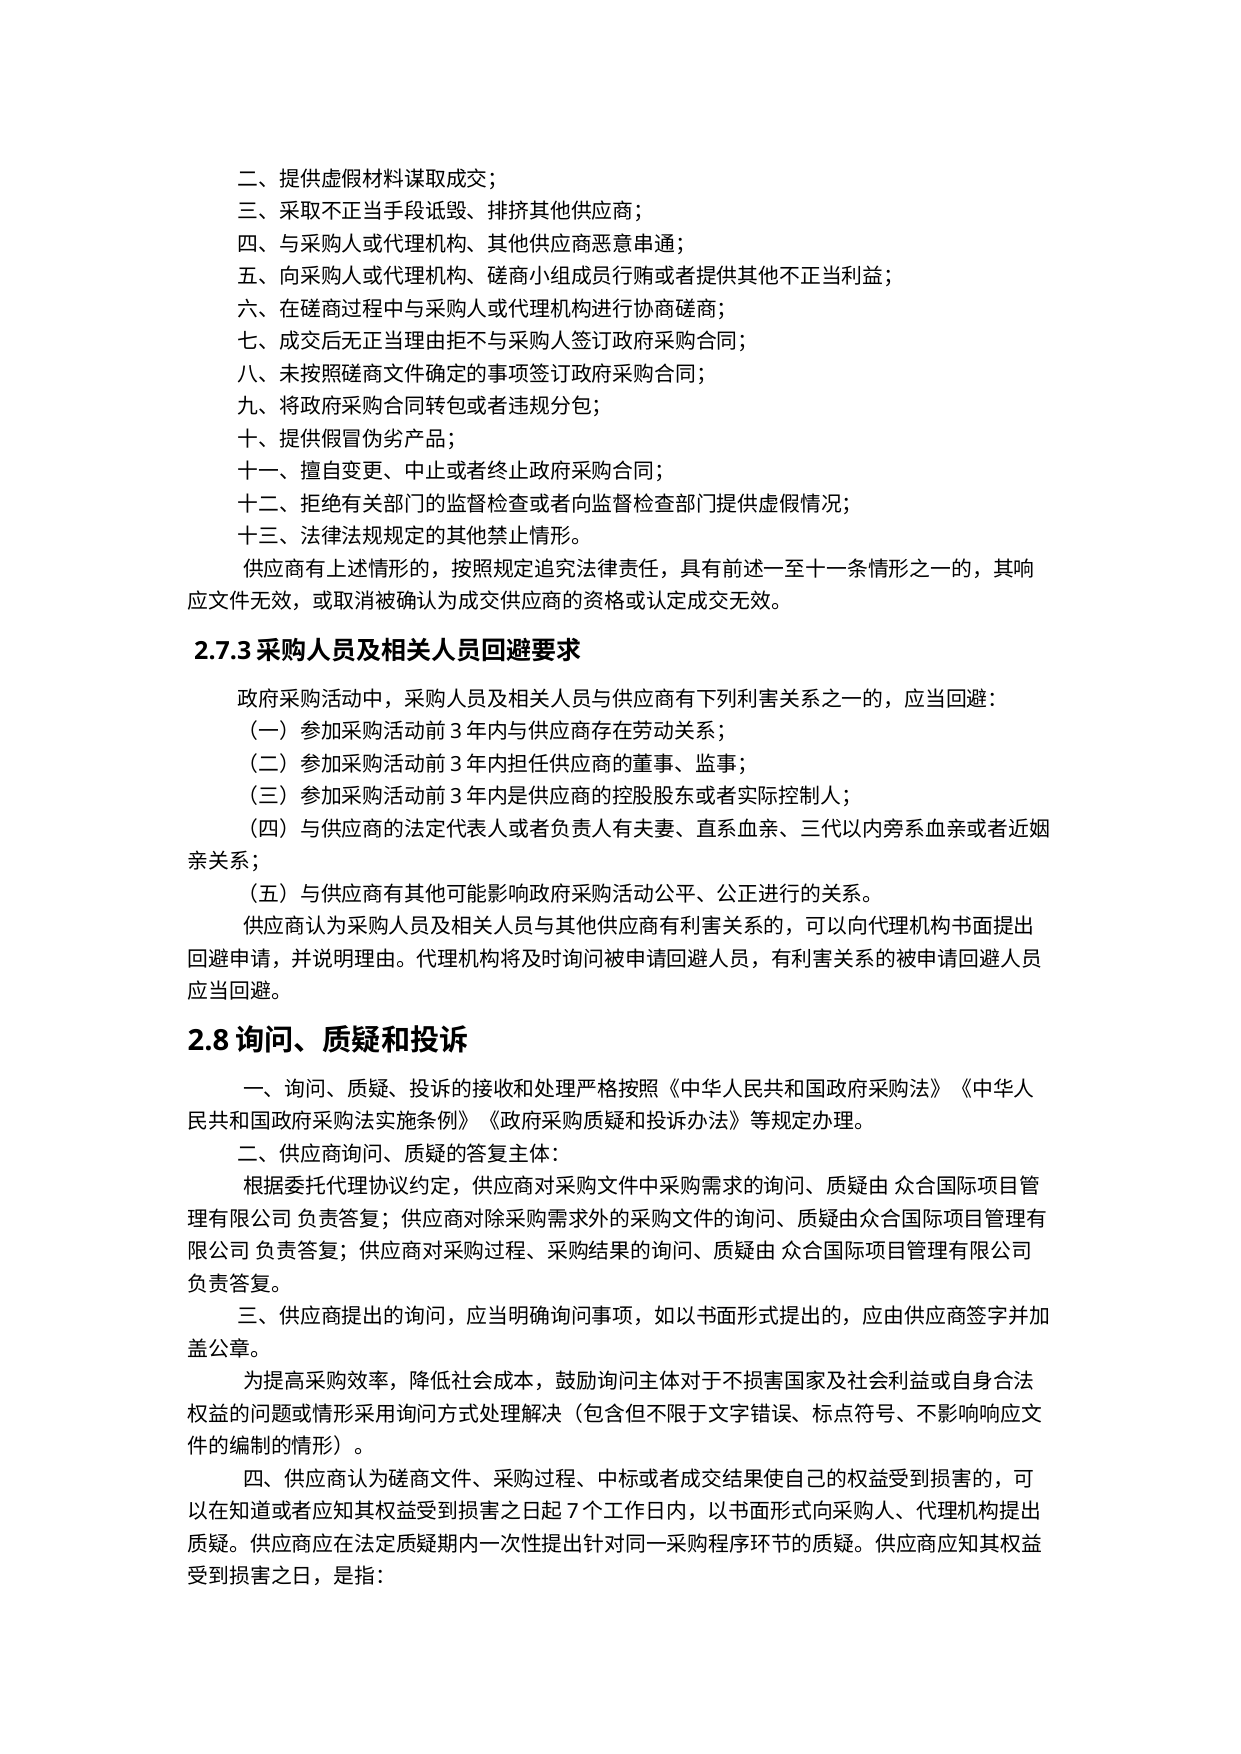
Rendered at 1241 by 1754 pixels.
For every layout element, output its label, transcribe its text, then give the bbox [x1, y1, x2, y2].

text 根据委托代理协议约定，供应商对采购文件中采购需求的询问、质疑由 众合国际项目管理有限公司 负责答复；供应商对除采购需求外的采购文件的询问、质疑由众合国际项目管理有限公司 负责答复；供应商对采购过程、采购结果的询问、质疑由 众合国际项目管理有限公司 负责答复。 [187, 1169, 1053, 1299]
text 十一、擅自变更、中止或者终止政府采购合同； [187, 454, 1053, 487]
text 三、采取不正当手段诋毁、排挤其他供应商； [187, 194, 1053, 227]
text 2.7.3采购人员及相关人员回避要求 [187, 617, 1053, 682]
text 四、与采购人或代理机构、其他供应商恶意串通； [187, 227, 1053, 259]
text 五、向采购人或代理机构、磋商小组成员行贿或者提供其他不正当利益； [187, 259, 1053, 292]
text 一、询问、质疑、投诉的接收和处理严格按照《中华人民共和国政府采购法》《中华人民共和国政府采购法实施条例》《政府采购质疑和投诉办法》等规定办理。 [187, 1072, 1053, 1137]
text （四）与供应商的法定代表人或者负责人有夫妻、直系血亲、三代以内旁系血亲或者近姻亲关系； [187, 812, 1053, 877]
text （二）参加采购活动前3年内担任供应商的董事、监事； [187, 747, 1053, 779]
text 供应商有上述情形的，按照规定追究法律责任，具有前述一至十一条情形之一的，其响应文件无效，或取消被确认为成交供应商的资格或认定成交无效。 [187, 552, 1053, 617]
text 2.8询问、质疑和投诉 [187, 1007, 1053, 1072]
text 二、提供虚假材料谋取成交； [187, 162, 1053, 194]
text 十二、拒绝有关部门的监督检查或者向监督检查部门提供虚假情况； [187, 487, 1053, 519]
text 十三、法律法规规定的其他禁止情形。 [187, 519, 1053, 552]
text 九、将政府采购合同转包或者违规分包； [187, 389, 1053, 422]
text 供应商认为采购人员及相关人员与其他供应商有利害关系的，可以向代理机构书面提出回避申请，并说明理由。代理机构将及时询问被申请回避人员，有利害关系的被申请回避人员应当回避。 [187, 909, 1053, 1007]
text 六、在磋商过程中与采购人或代理机构进行协商磋商； [187, 292, 1053, 324]
text 为提高采购效率，降低社会成本，鼓励询问主体对于不损害国家及社会利益或自身合法权益的问题或情形采用询问方式处理解决（包含但不限于文字错误、标点符号、不影响响应文件的编制的情形）。 [187, 1364, 1053, 1462]
text 八、未按照磋商文件确定的事项签订政府采购合同； [187, 357, 1053, 389]
text 政府采购活动中，采购人员及相关人员与供应商有下列利害关系之一的，应当回避： [187, 682, 1053, 714]
text 二、供应商询问、质疑的答复主体： [187, 1137, 1053, 1169]
text （五）与供应商有其他可能影响政府采购活动公平、公正进行的关系。 [187, 877, 1053, 909]
text 十、提供假冒伪劣产品； [187, 422, 1053, 454]
text 七、成交后无正当理由拒不与采购人签订政府采购合同； [187, 324, 1053, 357]
text 四、供应商认为磋商文件、采购过程、中标或者成交结果使自己的权益受到损害的，可以在知道或者应知其权益受到损害之日起7个工作日内，以书面形式向采购人、代理机构提出质疑。供应商应在法定质疑期内一次性提出针对同一采购程序环节的质疑。供应商应知其权益受到损害之日，是指： [187, 1462, 1053, 1592]
text 三、供应商提出的询问，应当明确询问事项，如以书面形式提出的，应由供应商签字并加盖公章。 [187, 1299, 1053, 1364]
text （一）参加采购活动前3年内与供应商存在劳动关系； [187, 714, 1053, 747]
text （三）参加采购活动前3年内是供应商的控股股东或者实际控制人； [187, 779, 1053, 812]
